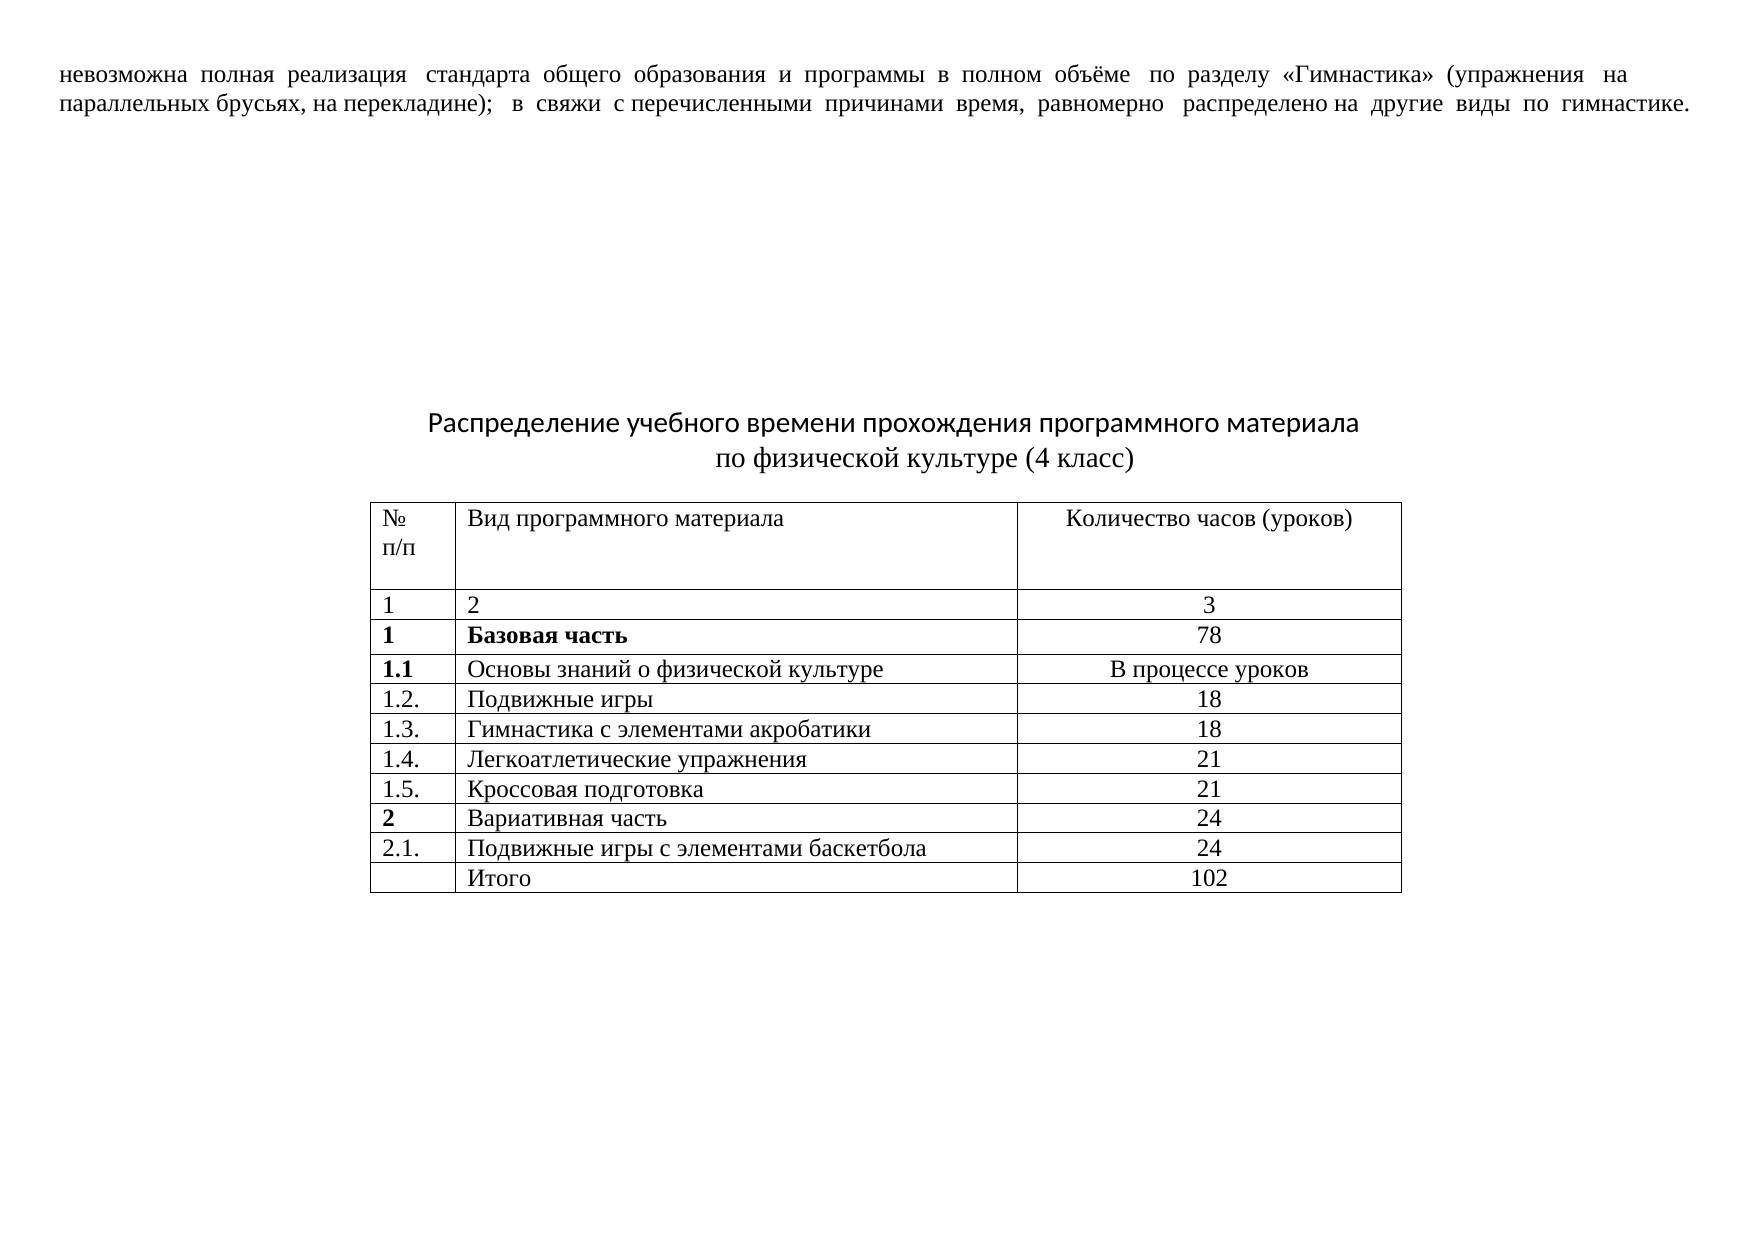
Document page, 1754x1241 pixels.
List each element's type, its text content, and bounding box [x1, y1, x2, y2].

table_cell Легкоатлетические упражнения [456, 744, 1017, 773]
table_cell 24 [1018, 833, 1401, 862]
table_cell Итого [456, 863, 1017, 892]
table_cell Вариативная часть [456, 804, 1017, 832]
table_cell 2 [456, 590, 1017, 619]
text по физической культуре (4 класс) [59, 440, 1713, 473]
table_cell Гимнастика с элементами акробатики [456, 714, 1017, 743]
table_cell 1 [371, 620, 455, 653]
table_cell 24 [1018, 804, 1401, 832]
table_cell 21 [1018, 774, 1401, 802]
table_header Вид программного материала [456, 503, 1017, 589]
table_cell 1.2. [371, 684, 455, 713]
table_cell Базовая часть [456, 620, 1017, 653]
table_cell 1.4. [371, 744, 455, 773]
table_cell 1.1 [371, 655, 455, 683]
table_header № п/п [371, 503, 455, 589]
table_cell 1 [371, 590, 455, 619]
table_cell [371, 863, 455, 892]
table_cell 18 [1018, 714, 1401, 743]
table_cell 1.3. [371, 714, 455, 743]
table_cell 3 [1018, 590, 1401, 619]
table_cell В процессе уроков [1018, 655, 1401, 683]
table_cell 1.5. [371, 774, 455, 802]
table_cell Основы знаний о физической культуре [456, 655, 1017, 683]
text невозможна полная реализация стандарта общего образования и программы в полном объёме по разделу «Гимнастика» (упражнения на параллельных брусьях, на перекладине); в свяжи с перечисленными причинами время, равномерно распределено на другие виды по гимнастике. [59, 59, 1713, 117]
table_cell Подвижные игры [456, 684, 1017, 713]
table_cell 21 [1018, 744, 1401, 773]
table_cell 102 [1018, 863, 1401, 892]
table_cell Кроссовая подготовка [456, 774, 1017, 802]
table_cell 78 [1018, 620, 1401, 653]
table_cell 2.1. [371, 833, 455, 862]
table_cell 18 [1018, 684, 1401, 713]
table_cell Подвижные игры с элементами баскетбола [456, 833, 1017, 862]
table_cell 2 [371, 804, 455, 832]
text Распределение учебного времени прохождения программного материала [59, 404, 1713, 440]
table_header Количество часов (уроков) [1018, 503, 1401, 589]
